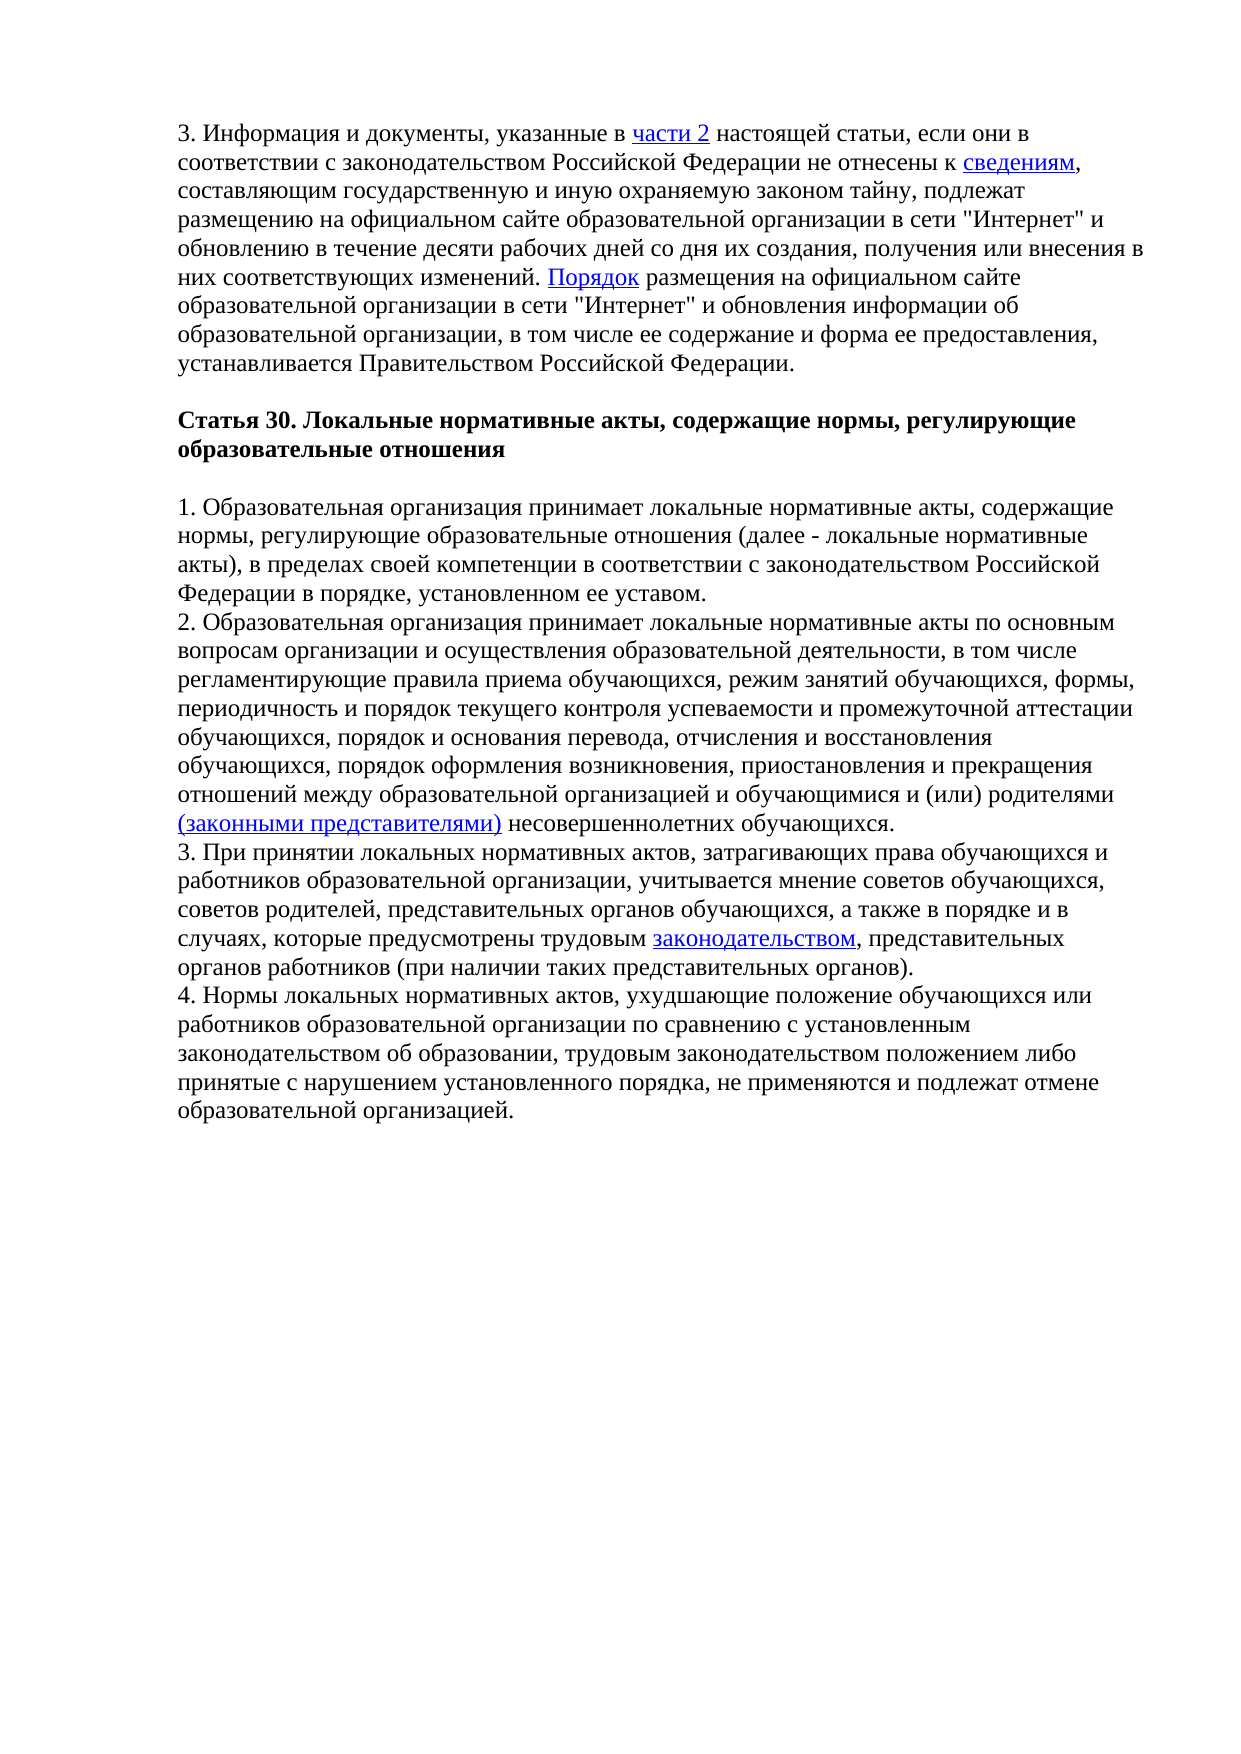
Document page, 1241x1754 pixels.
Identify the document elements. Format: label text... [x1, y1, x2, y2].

text 3. Информация и документы, указанные в части 2 настоящей статьи, если они в соответствии с законодательством Российской Федерации не отнесены к сведениям, составляющим государственную и иную охраняемую законом тайну, подлежат размещению на официальном сайте образовательной организации в сети "Интернет" и обновлению в течение десяти рабочих дней со дня их создания, получения или внесения в них соответствующих изменений. Порядок размещения на официальном сайте образовательной организации в сети "Интернет" и обновления информации об образовательной организации, в том числе ее содержание и форма ее предоставления, устанавливается Правительством Российской Федерации. [177, 118, 1152, 377]
text 1. Образовательная организация принимает локальные нормативные акты, содержащие нормы, регулирующие образовательные отношения (далее - локальные нормативные акты), в пределах своей компетенции в соответствии с законодательством Российской Федерации в порядке, установленном ее уставом. [177, 492, 1152, 607]
text 4. Нормы локальных нормативных актов, ухудшающие положение обучающихся или работников образовательной организации по сравнению с установленным законодательством об образовании, трудовым законодательством положением либо принятые с нарушением установленного порядка, не применяются и подлежат отмене образовательной организацией. [177, 981, 1152, 1124]
text 3. При принятии локальных нормативных актов, затрагивающих права обучающихся и работников образовательной организации, учитывается мнение советов обучающихся, советов родителей, представительных органов обучающихся, а также в порядке и в случаях, которые предусмотрены трудовым законодательством, представительных органов работников (при наличии таких представительных органов). [177, 837, 1152, 981]
text 2. Образовательная организация принимает локальные нормативные акты по основным вопросам организации и осуществления образовательной деятельности, в том числе регламентирующие правила приема обучающихся, режим занятий обучающихся, формы, периодичность и порядок текущего контроля успеваемости и промежуточной аттестации обучающихся, порядок и основания перевода, отчисления и восстановления обучающихся, порядок оформления возникновения, приостановления и прекращения отношений между образовательной организацией и обучающимися и (или) родителями (законными представителями) несовершеннолетних обучающихся. [177, 607, 1152, 837]
text Статья 30. Локальные нормативные акты, содержащие нормы, регулирующие образовательные отношения [177, 406, 1152, 463]
